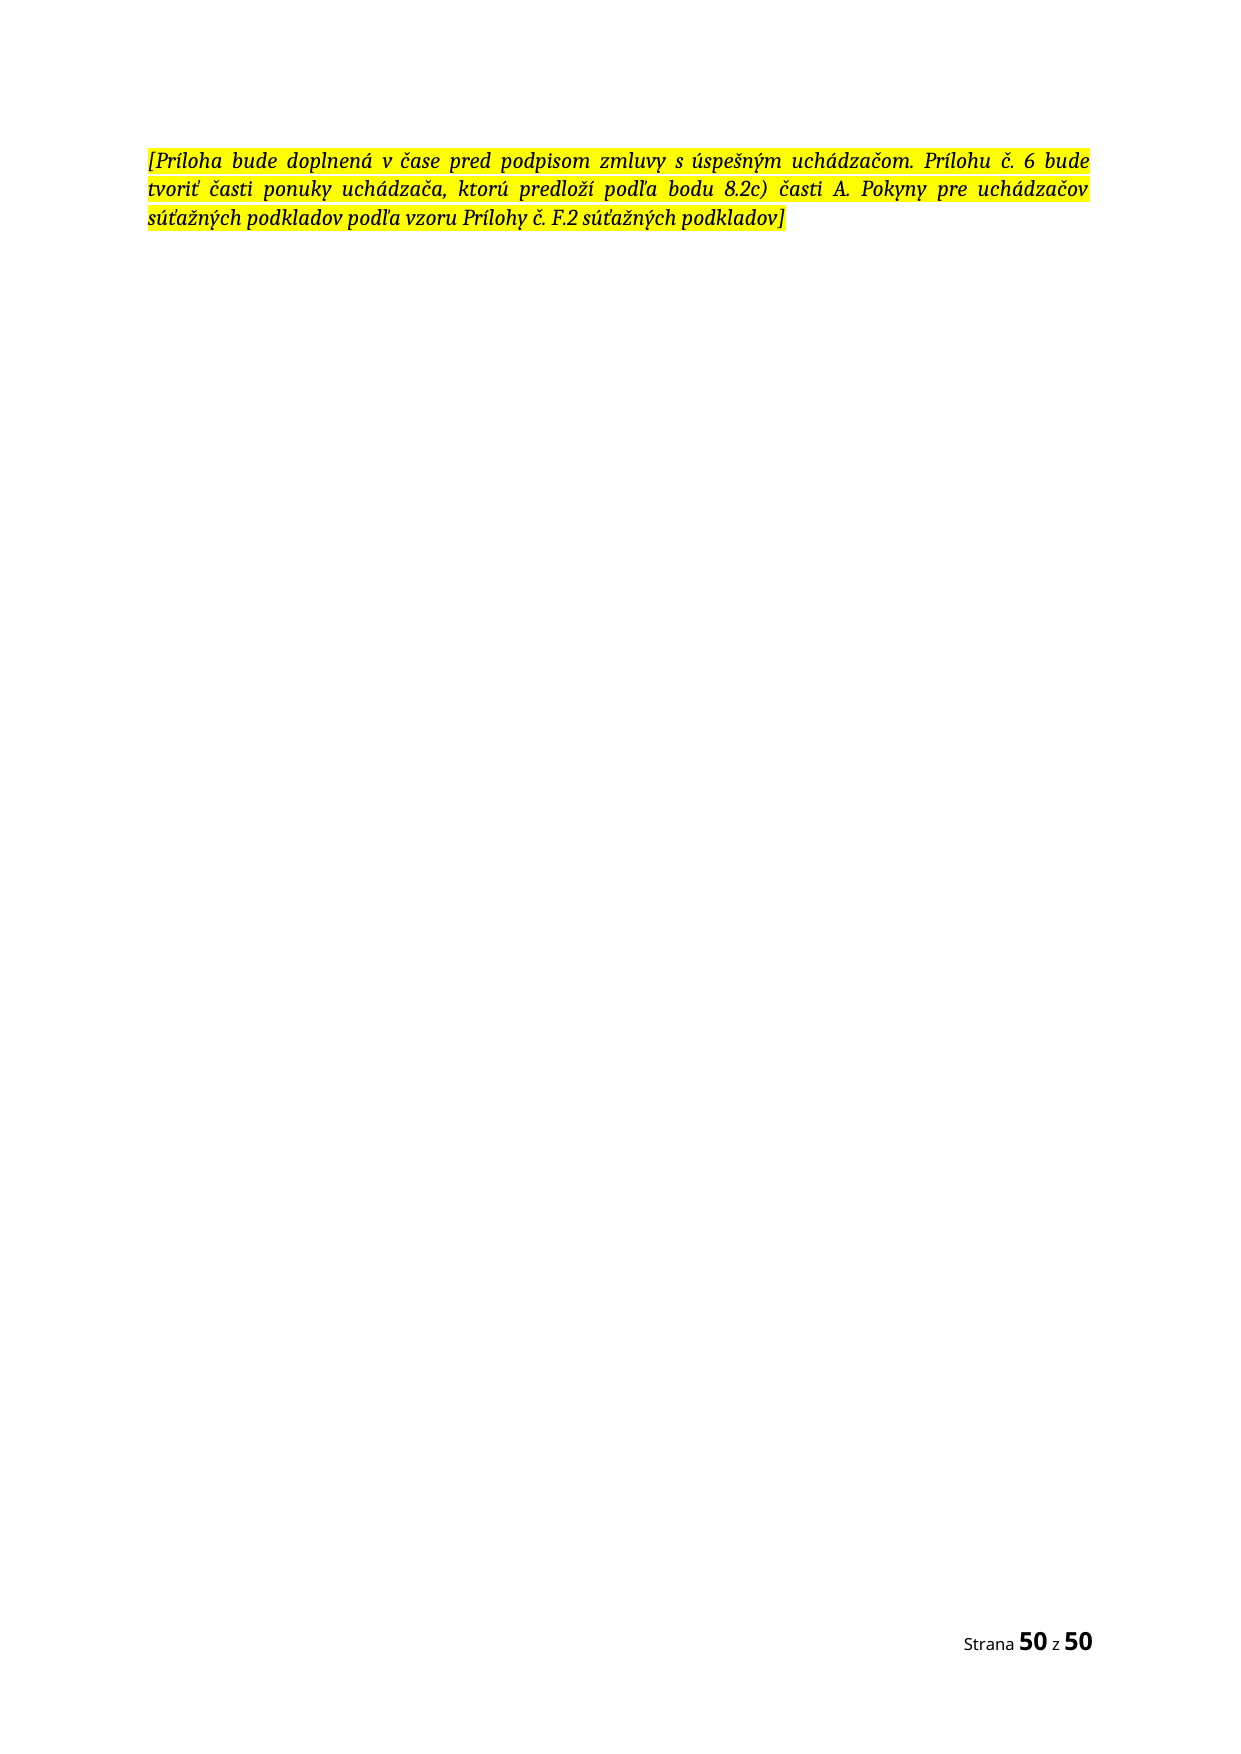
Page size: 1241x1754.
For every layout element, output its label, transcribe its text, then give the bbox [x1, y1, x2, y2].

text [Príloha bude doplnená v čase pred podpisom zmluvy s úspešným uchádzačom. Prílohu č. 6 bude tvoriť časti ponuky uchádzača, ktorú predloží podľa bodu 8.2c) časti A. Pokyny pre uchádzačov súťažných podkladov podľa vzoru Prílohy č. F.2 súťažných podkladov] [148, 148, 1093, 231]
